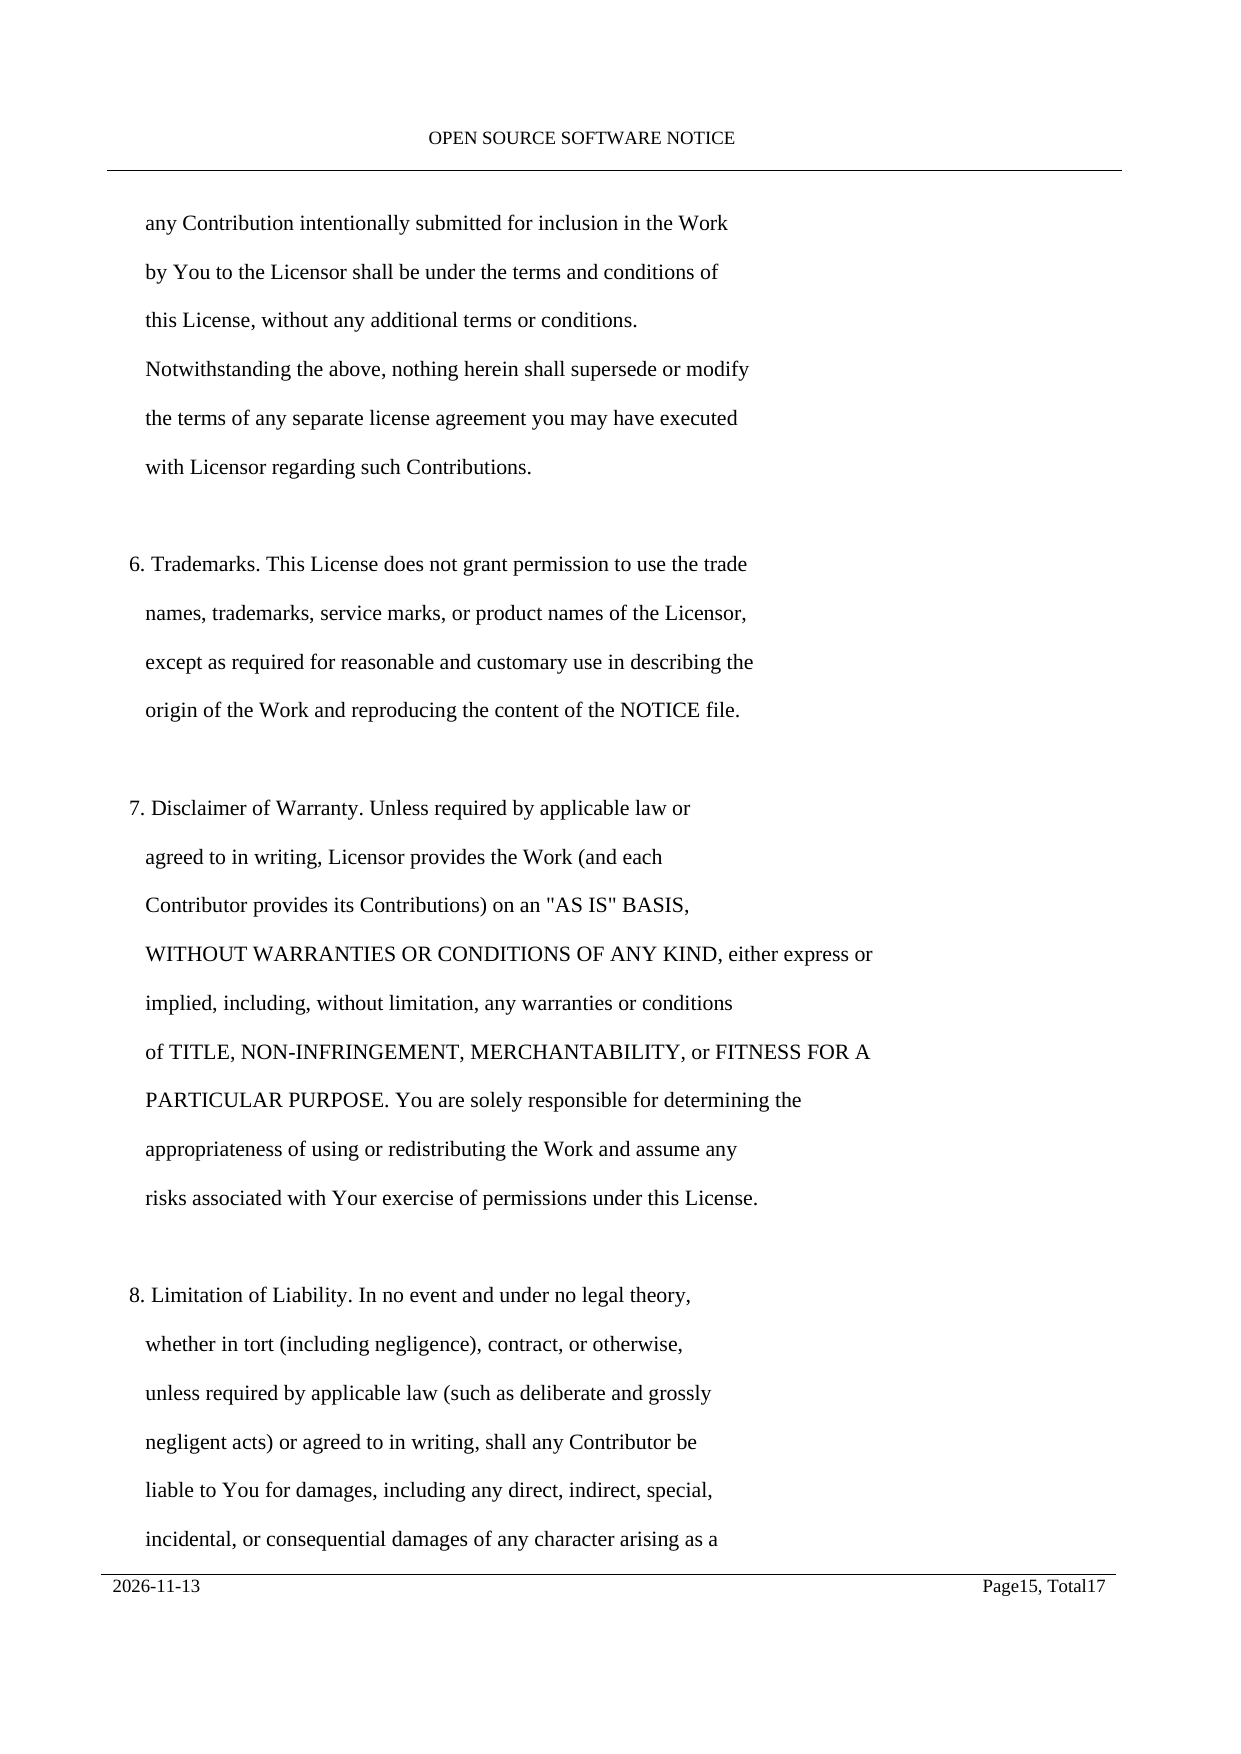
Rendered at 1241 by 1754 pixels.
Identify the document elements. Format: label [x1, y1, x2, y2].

text [112, 206, 1128, 1555]
